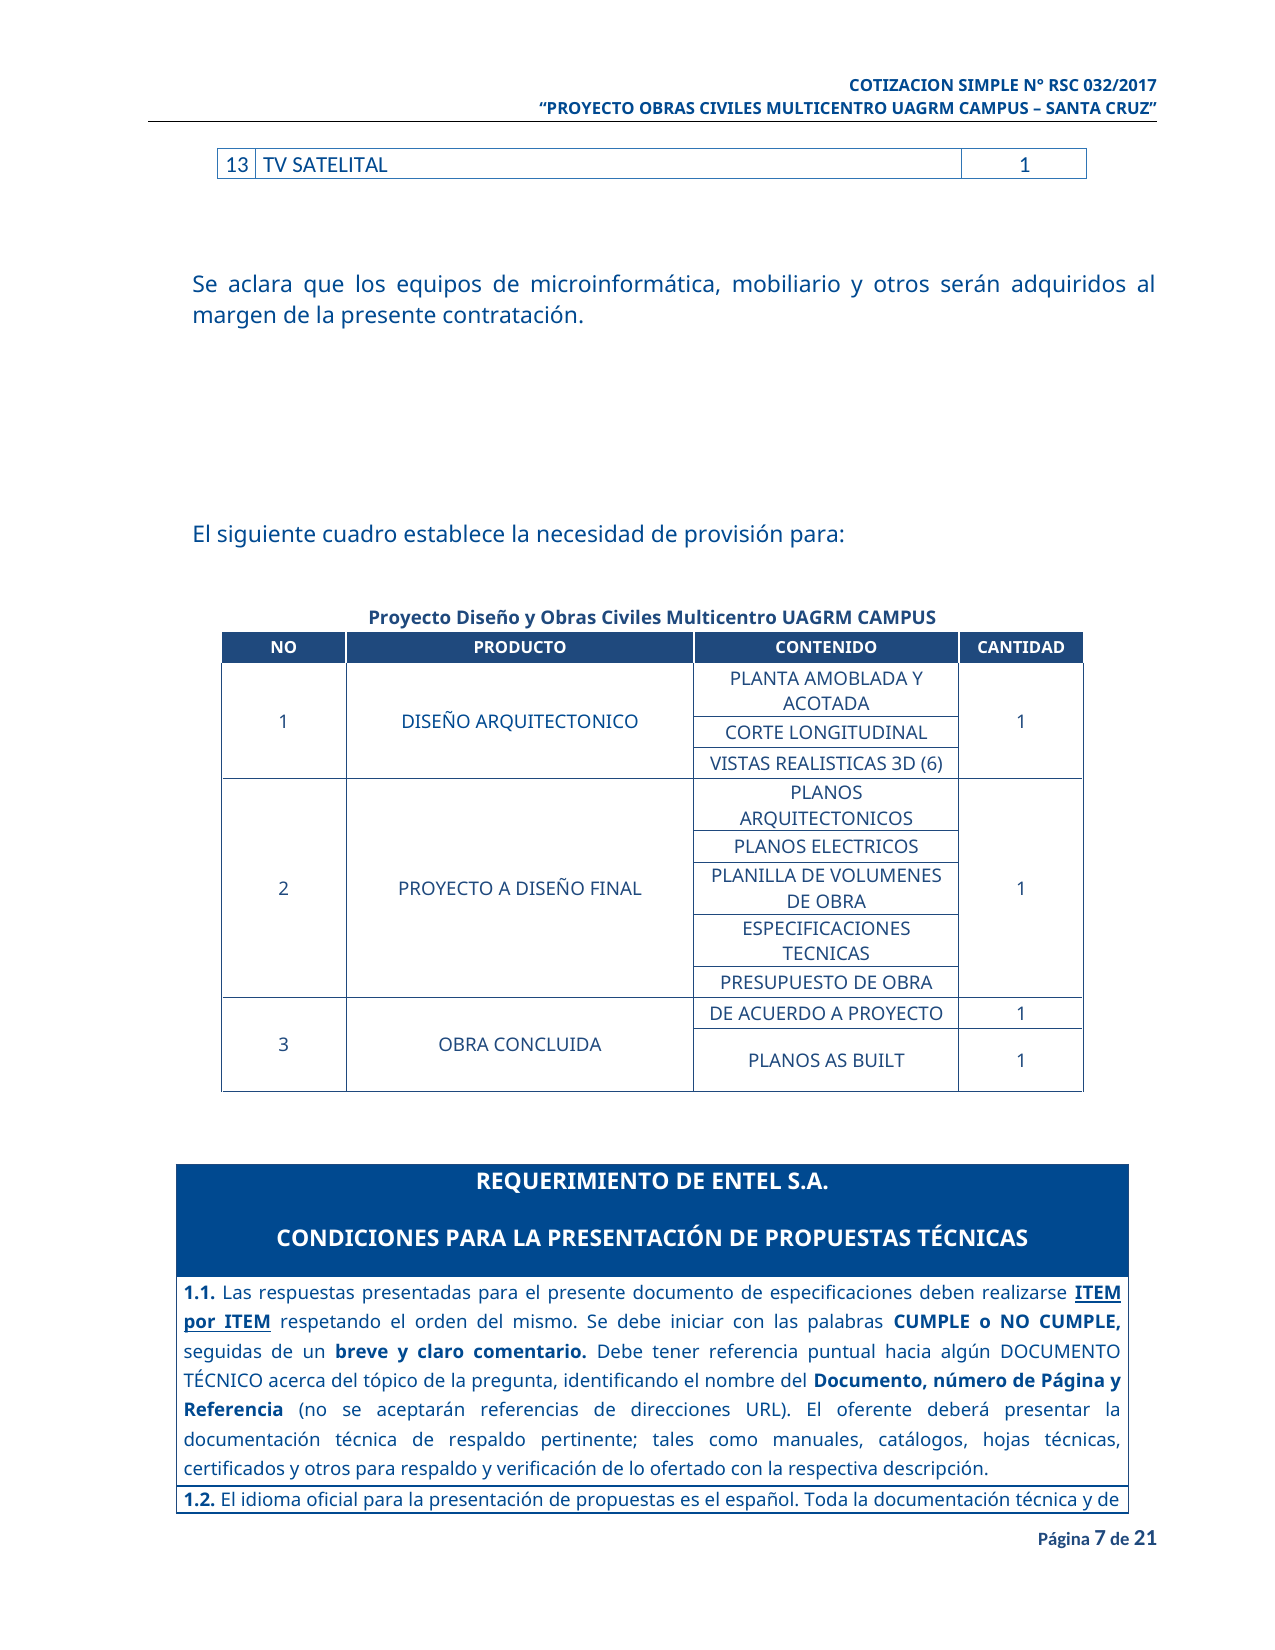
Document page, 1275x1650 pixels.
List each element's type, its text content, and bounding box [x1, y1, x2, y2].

table_cell 2 [222, 779, 346, 997]
table_cell 1 [222, 664, 346, 778]
table_cell PROYECTO A DISEÑO FINAL [347, 779, 693, 997]
table_cell 1 [962, 149, 1086, 178]
table_cell 3 [222, 998, 346, 1091]
table_cell 1 [959, 778, 1083, 997]
table_cell PLANTA AMOBLADA Y ACOTADA [694, 665, 958, 716]
table_cell PRESUPUESTO DE OBRA [694, 967, 958, 997]
text Proyecto Diseño y Obras Civiles Multicentro UAGRM CAMPUS [148, 604, 1157, 630]
table_cell 13 [218, 149, 255, 178]
table_cell DE ACUERDO A PROYECTO [694, 998, 958, 1028]
table_cell DISEÑO ARQUITECTONICO [347, 665, 693, 778]
table_cell CORTE LONGITUDINAL [694, 717, 958, 747]
table_header CANTIDAD [960, 632, 1083, 663]
list El siguiente cuadro establece la necesidad de provisión para: [192, 518, 1157, 549]
table_header REQUERIMIENTO DE ENTEL S.A. CONDICIONES PARA LA PRESENTACIÓN DE PROPUESTAS TÉCNICAS [177, 1165, 1128, 1277]
table_cell TV SATELITAL [256, 149, 961, 178]
table_cell 1 [959, 663, 1083, 778]
table_cell PLANILLA DE VOLUMENES DE OBRA [694, 863, 958, 914]
table_cell PLANOS AS BUILT [694, 1029, 958, 1091]
list Se aclara que los equipos de microinformática, mobiliario y otros serán adquiridos al margen de la presente contratación. [192, 268, 1157, 330]
table_cell PLANOS ELECTRICOS [694, 831, 958, 862]
table_cell 1 [959, 997, 1083, 1028]
table_cell 1.1. Las respuestas presentadas para el presente documento de especificaciones deben realizarse ITEM por ITEM respetando el orden del mismo. Se debe iniciar con las palabras CUMPLE o NO CUMPLE, seguidas de un breve y claro comentario. Debe tener referencia puntual hacia algún DOCUMENTO TÉCNICO acerca del tópico de la pregunta, identificando el nombre del Documento, número de Página y Referencia (no se aceptarán referencias de direcciones URL). El oferente deberá presentar la documentación técnica de respaldo pertinente; tales como manuales, catálogos, hojas técnicas, certificados y otros para respaldo y verificación de lo ofertado con la respectiva descripción. [177, 1280, 1128, 1484]
table_cell 1 [959, 1028, 1083, 1091]
table_cell OBRA CONCLUIDA [347, 998, 693, 1091]
table_header PRODUCTO [347, 632, 693, 663]
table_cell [177, 1487, 1128, 1512]
table_header NO [222, 632, 345, 663]
table_header CONTENIDO [695, 632, 958, 663]
table_cell ESPECIFICACIONES TECNICAS [694, 915, 958, 966]
table_cell VISTAS REALISTICAS 3D (6) [694, 748, 958, 778]
table_cell PLANOS ARQUITECTONICOS [694, 779, 958, 830]
